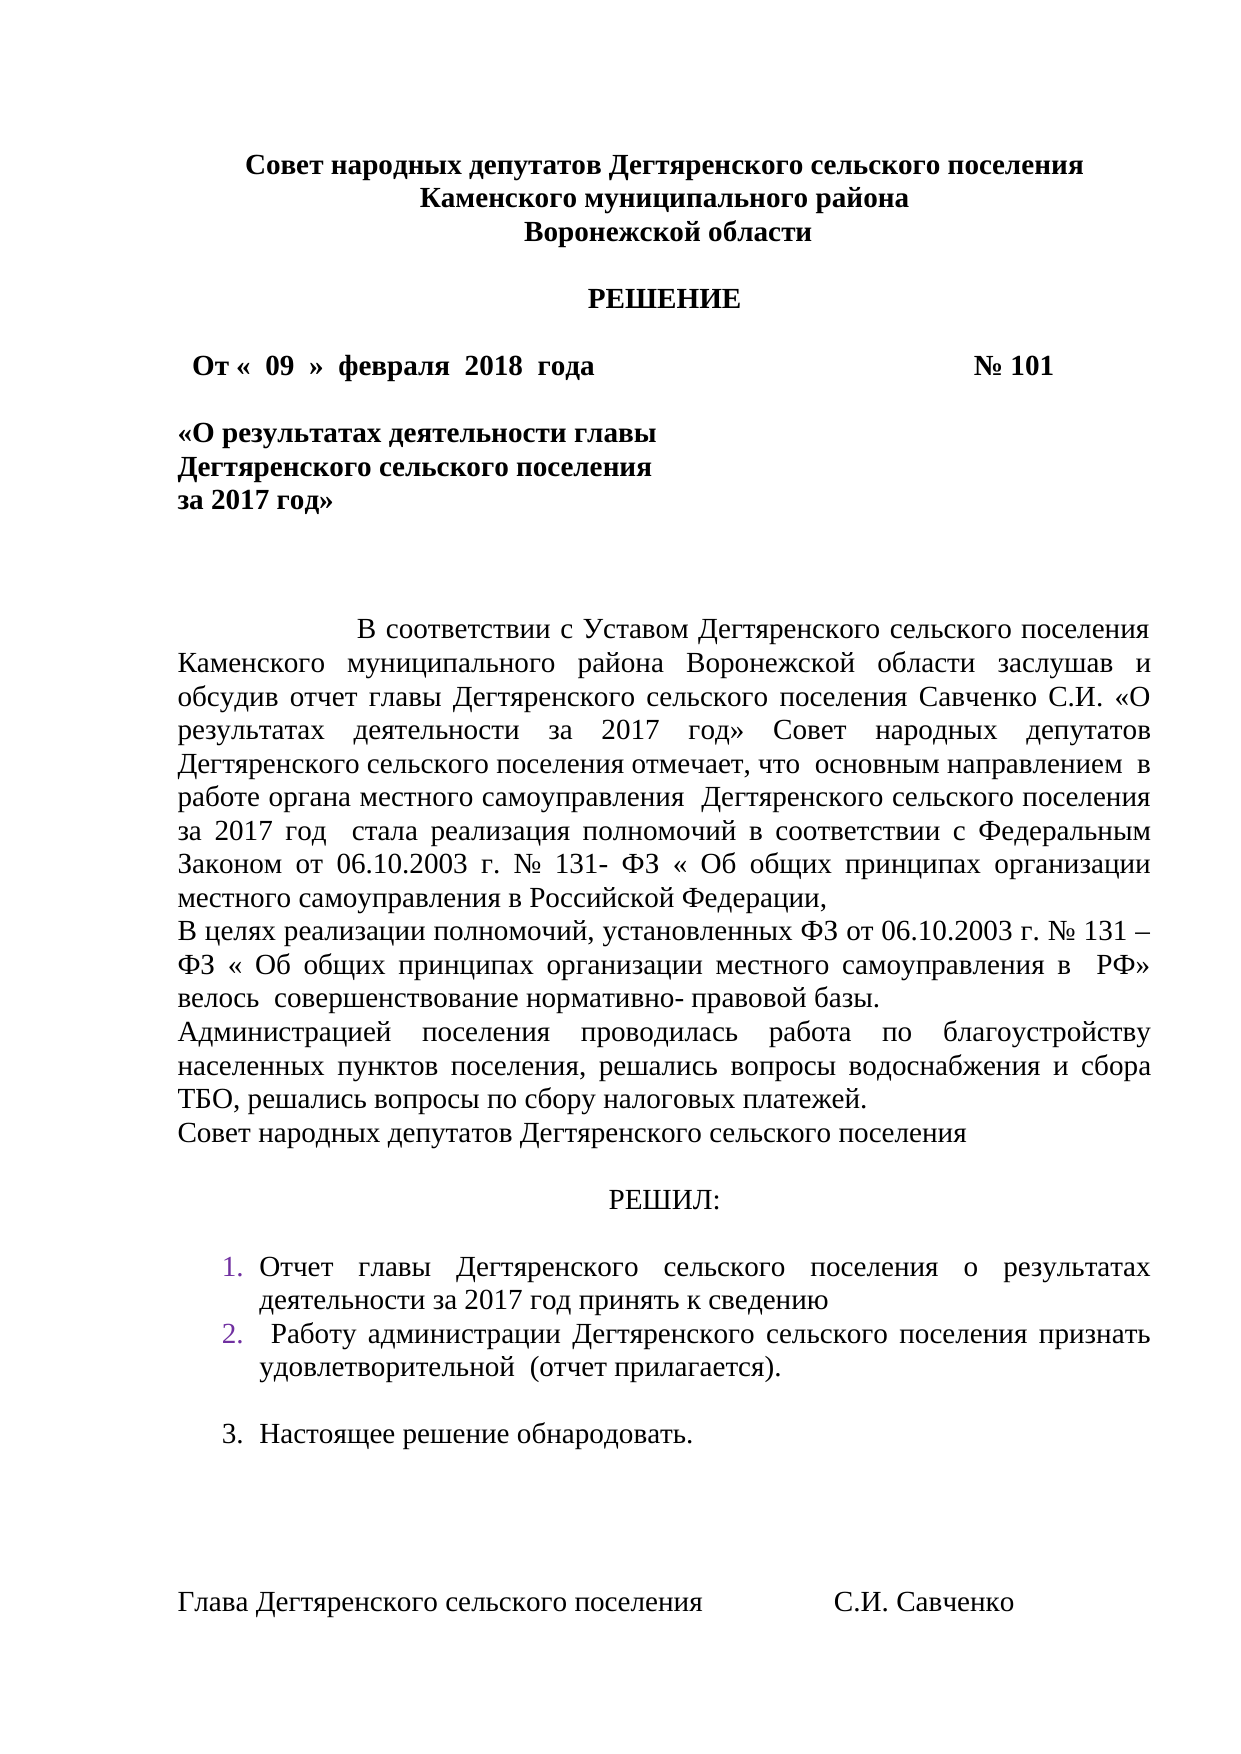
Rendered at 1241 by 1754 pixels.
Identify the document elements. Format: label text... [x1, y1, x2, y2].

text «О результатах деятельности главы [177, 415, 1152, 449]
text РЕШЕНИЕ [177, 281, 1152, 314]
list Работу администрации Дегтяренского сельского поселения признать удовлетворительной (отчет прилагается). [222, 1316, 1152, 1383]
text Дегтяренского сельского поселения [177, 449, 1152, 482]
list Отчет главы Дегтяренского сельского поселения о результатах деятельности за 2017 год принять к сведению [222, 1249, 1152, 1316]
text Глава Дегтяренского сельского поселения С.И. Савченко [177, 1584, 1152, 1618]
text Воронежской области [177, 214, 1152, 247]
text Администрацией поселения проводилась работа по благоустройству населенных пунктов поселения, решались вопросы водоснабжения и сбора ТБО, решались вопросы по сбору налоговых платежей. [177, 1014, 1152, 1115]
text От « 09 » февраля 2018 года № 101 [177, 348, 1152, 382]
text В целях реализации полномочий, установленных ФЗ от 06.10.2003 г. № 131 – ФЗ « Об общих принципах организации местного самоуправления в РФ» велось совершенствование нормативно- правовой базы. [177, 913, 1152, 1014]
list Настоящее решение обнародовать. [222, 1417, 1152, 1450]
text Совет народных депутатов Дегтяренского сельского поселения [177, 147, 1152, 180]
text за 2017 год» [177, 482, 1152, 516]
text РЕШИЛ: [177, 1182, 1152, 1215]
text Каменского муниципального района [177, 180, 1152, 214]
text В соответствии с Уставом Дегтяренского сельского поселения Каменского муниципального района Воронежской области заслушав и обсудив отчет главы Дегтяренского сельского поселения Савченко С.И. «О результатах деятельности за 2017 год» Совет народных депутатов Дегтяренского сельского поселения отмечает, что основным направлением в работе органа местного самоуправления Дегтяренского сельского поселения за 2017 год стала реализация полномочий в соответствии с Федеральным Законом от 06.10.2003 г. № 131- ФЗ « Об общих принципах организации местного самоуправления в Российской Федерации, [177, 612, 1152, 913]
text Совет народных депутатов Дегтяренского сельского поселения [177, 1115, 1152, 1148]
